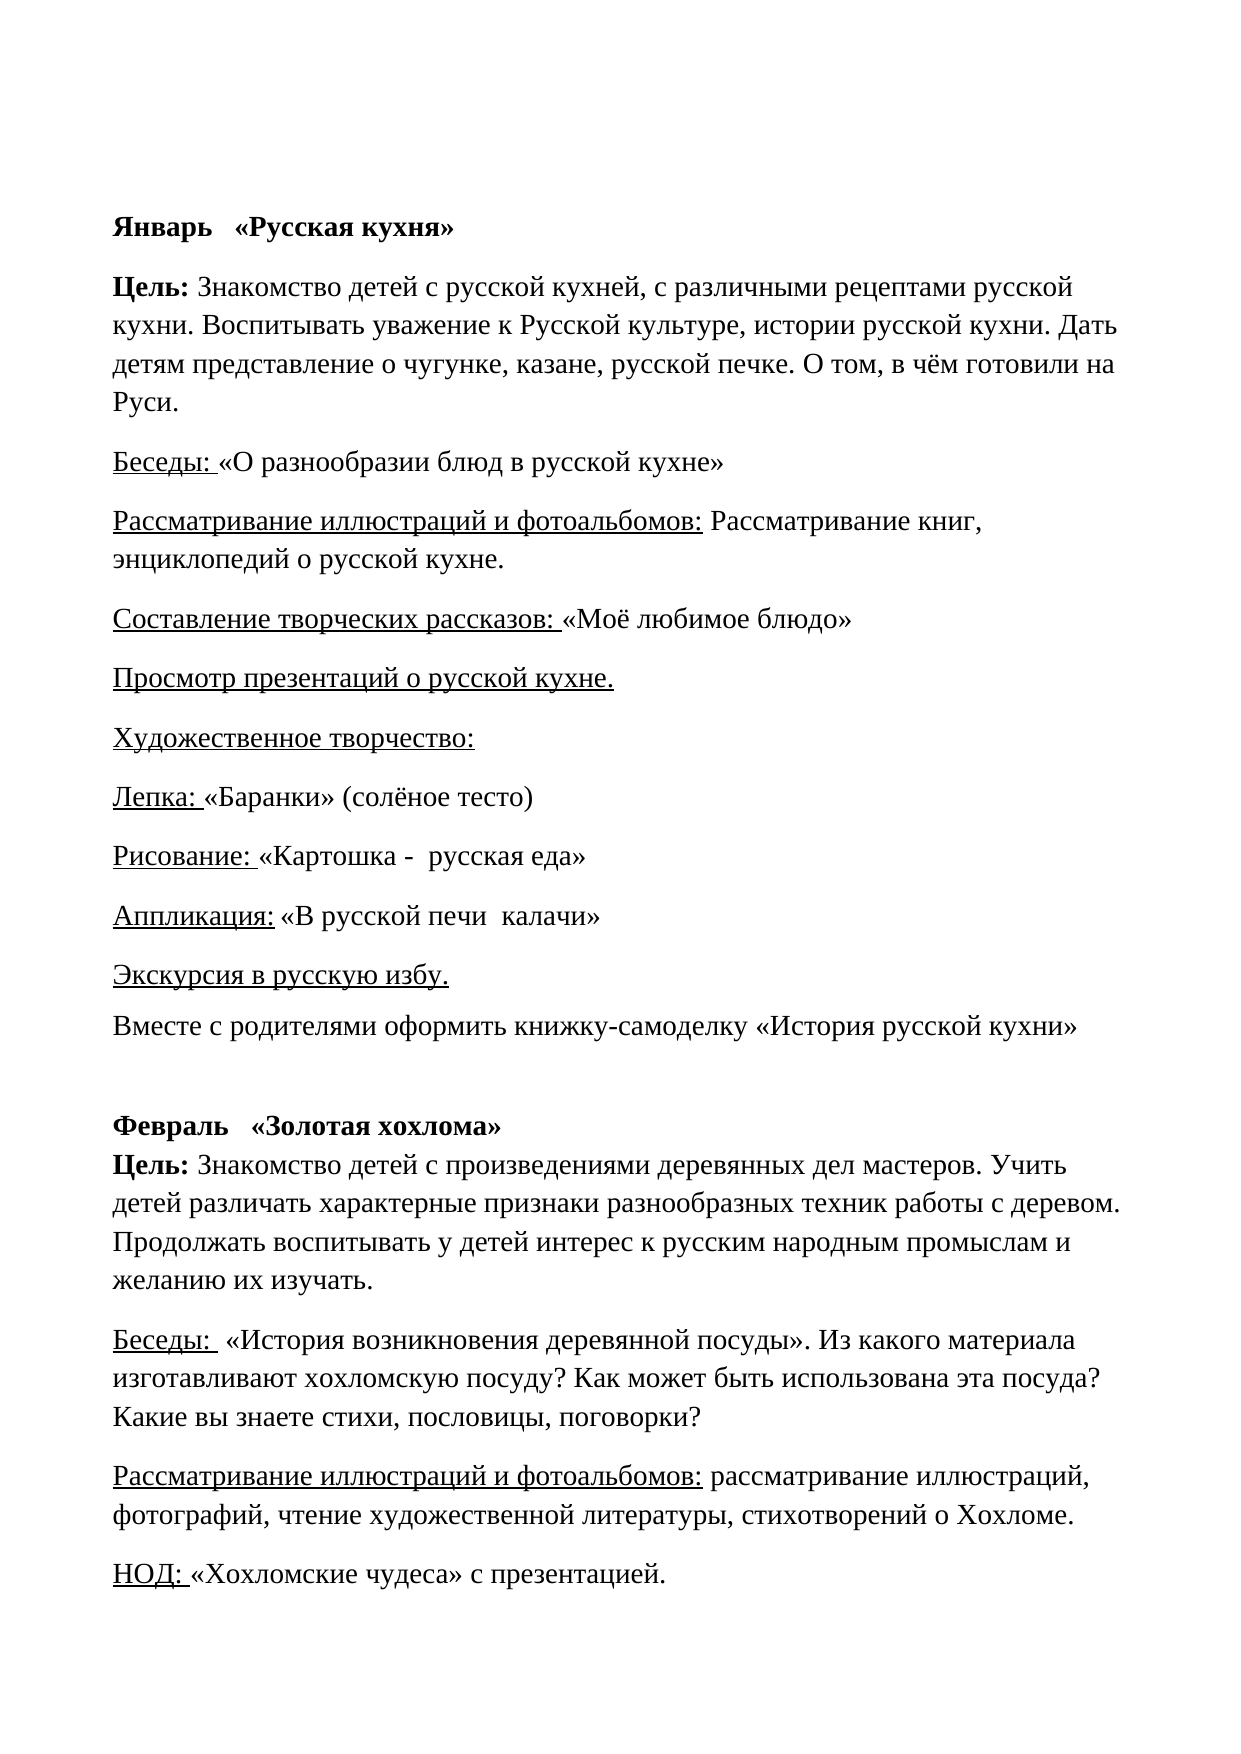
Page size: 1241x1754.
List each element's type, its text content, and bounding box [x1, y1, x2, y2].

text Беседы: «История возникновения деревянной посуды». Из какого материала изготавливают хохломскую посуду? Как может быть использована эта посуда? Какие вы знаете стихи, пословицы, поговорки? [112, 1322, 1128, 1432]
text Аппликация: «В русской печи калачи» [112, 898, 1128, 931]
text Художественное творчество: [112, 720, 1128, 753]
text Январь «Русская кухня» [112, 209, 1128, 243]
text Беседы: «О разнообразии блюд в русской кухне» [112, 444, 1128, 477]
text Цель: Знакомство детей с русской кухней, с различными рецептами русской кухни. Воспитывать уважение к Русской культуре, истории русской кухни. Дать детям представление о чугунке, казане, русской печке. О том, в чём готовили на Руси. [112, 269, 1128, 418]
text Февраль «Золотая хохлома» Цель: Знакомство детей с произведениями деревянных дел мастеров. Учить детей различать характерные признаки разнообразных техник работы с деревом. Продолжать воспитывать у детей интерес к русским народным промыслам и желанию их изучать. [112, 1108, 1128, 1296]
text Вместе с родителями оформить книжку-самоделку «История русской кухни» [112, 1008, 1128, 1041]
text НОД: «Хохломские чудеса» с презентацией. [112, 1556, 1128, 1590]
text Лепка: «Баранки» (солёное тесто) [112, 779, 1128, 813]
text Рисование: «Картошка - русская еда» [112, 838, 1128, 872]
text Просмотр презентаций о русской кухне. [112, 660, 1128, 694]
text Рассматривание иллюстраций и фотоальбомов: Рассматривание книг, энциклопедий о русской кухне. [112, 503, 1128, 575]
text Рассматривание иллюстраций и фотоальбомов: рассматривание иллюстраций, фотографий, чтение художественной литературы, стихотворений о Хохломе. [112, 1458, 1128, 1530]
text Экскурсия в русскую избу. [112, 957, 1128, 991]
text Составление творческих рассказов: «Моё любимое блюдо» [112, 601, 1128, 634]
